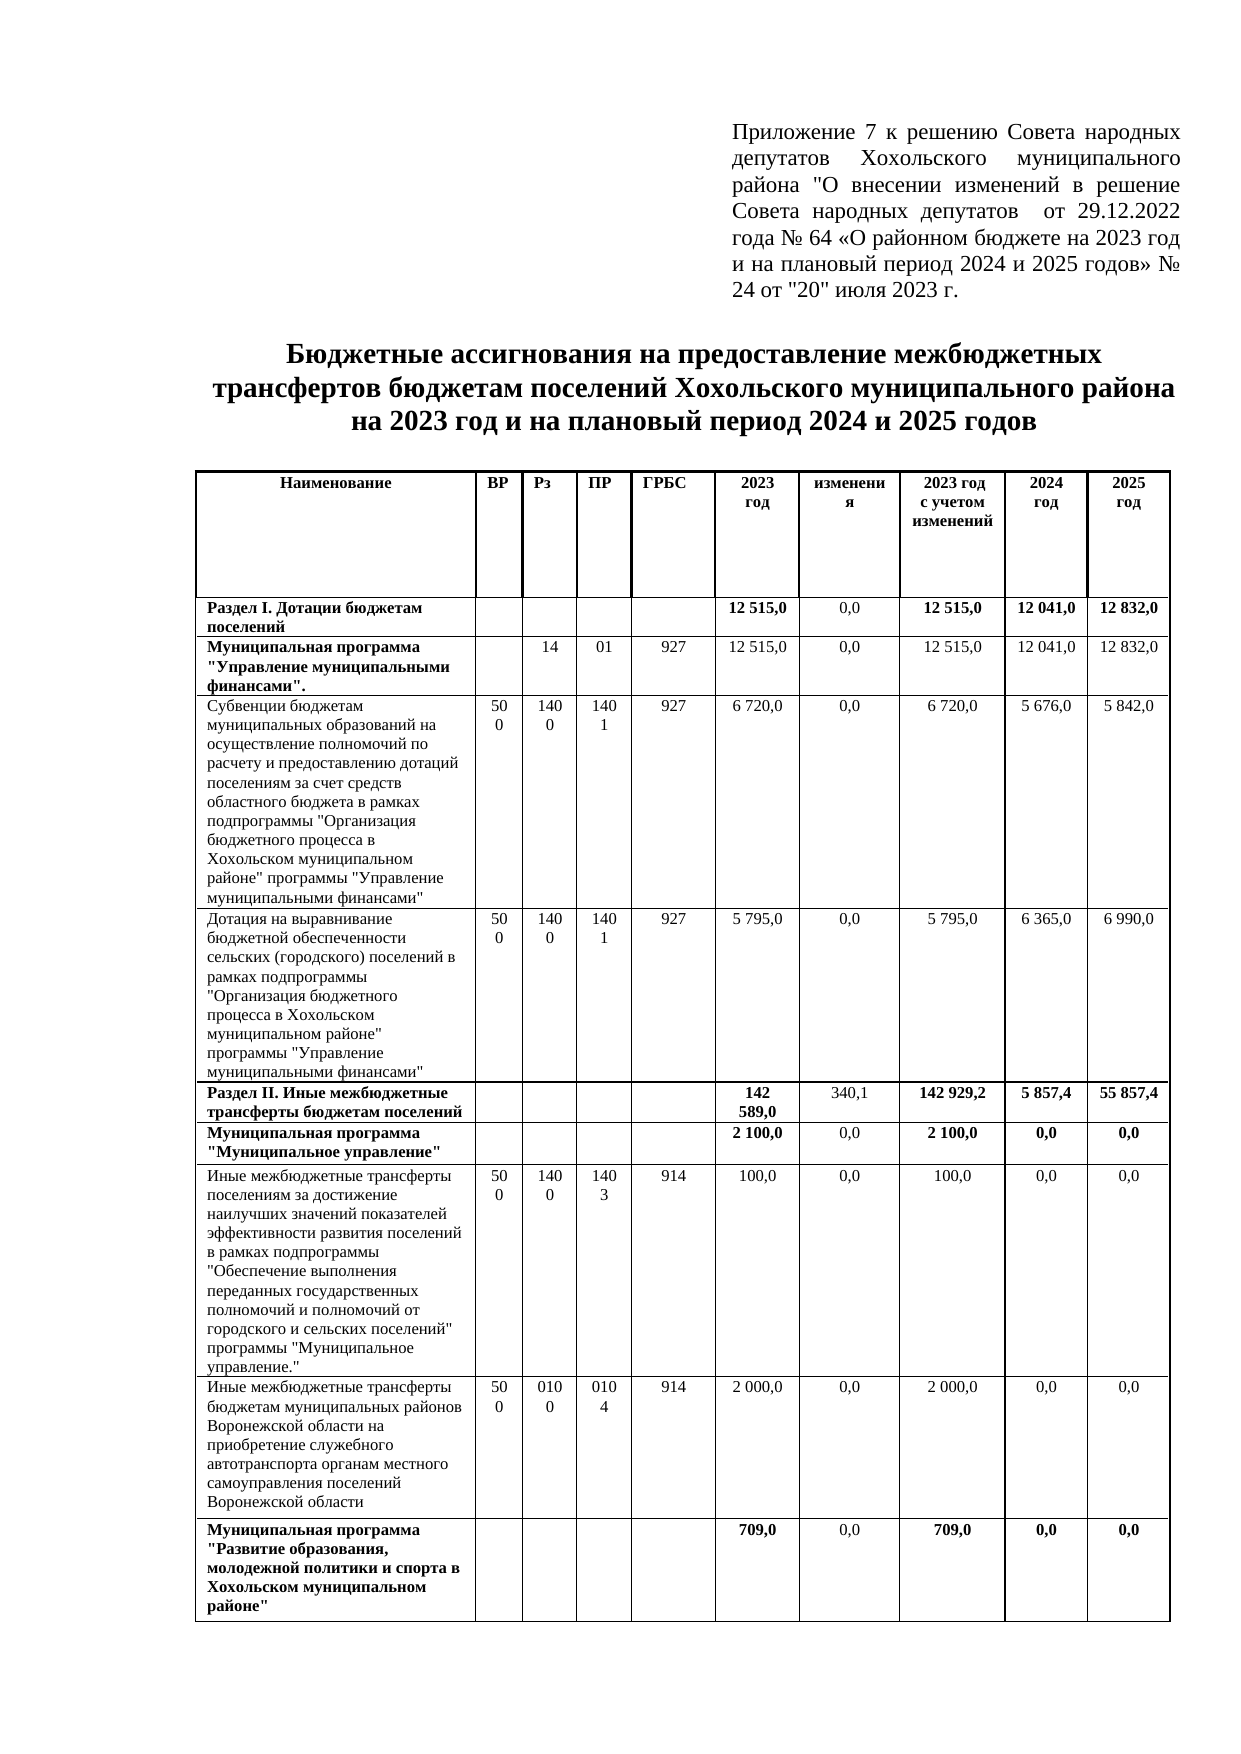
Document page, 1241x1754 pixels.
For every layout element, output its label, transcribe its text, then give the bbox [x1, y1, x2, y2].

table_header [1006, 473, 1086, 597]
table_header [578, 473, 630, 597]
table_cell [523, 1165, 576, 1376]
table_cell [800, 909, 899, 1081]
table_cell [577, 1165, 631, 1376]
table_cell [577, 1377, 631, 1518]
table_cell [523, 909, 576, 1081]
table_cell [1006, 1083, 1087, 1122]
text Приложение 7 к решению Совета народных депутатов Хохольского муниципального района "О внесении изменений в решение Совета народных депутатов от 29.12.2022 года № 64 «О районном бюджете на 2023 год и на плановый период 2024 и 2025 годов» № 24 от "20" июля 2023 г. [732, 118, 1181, 303]
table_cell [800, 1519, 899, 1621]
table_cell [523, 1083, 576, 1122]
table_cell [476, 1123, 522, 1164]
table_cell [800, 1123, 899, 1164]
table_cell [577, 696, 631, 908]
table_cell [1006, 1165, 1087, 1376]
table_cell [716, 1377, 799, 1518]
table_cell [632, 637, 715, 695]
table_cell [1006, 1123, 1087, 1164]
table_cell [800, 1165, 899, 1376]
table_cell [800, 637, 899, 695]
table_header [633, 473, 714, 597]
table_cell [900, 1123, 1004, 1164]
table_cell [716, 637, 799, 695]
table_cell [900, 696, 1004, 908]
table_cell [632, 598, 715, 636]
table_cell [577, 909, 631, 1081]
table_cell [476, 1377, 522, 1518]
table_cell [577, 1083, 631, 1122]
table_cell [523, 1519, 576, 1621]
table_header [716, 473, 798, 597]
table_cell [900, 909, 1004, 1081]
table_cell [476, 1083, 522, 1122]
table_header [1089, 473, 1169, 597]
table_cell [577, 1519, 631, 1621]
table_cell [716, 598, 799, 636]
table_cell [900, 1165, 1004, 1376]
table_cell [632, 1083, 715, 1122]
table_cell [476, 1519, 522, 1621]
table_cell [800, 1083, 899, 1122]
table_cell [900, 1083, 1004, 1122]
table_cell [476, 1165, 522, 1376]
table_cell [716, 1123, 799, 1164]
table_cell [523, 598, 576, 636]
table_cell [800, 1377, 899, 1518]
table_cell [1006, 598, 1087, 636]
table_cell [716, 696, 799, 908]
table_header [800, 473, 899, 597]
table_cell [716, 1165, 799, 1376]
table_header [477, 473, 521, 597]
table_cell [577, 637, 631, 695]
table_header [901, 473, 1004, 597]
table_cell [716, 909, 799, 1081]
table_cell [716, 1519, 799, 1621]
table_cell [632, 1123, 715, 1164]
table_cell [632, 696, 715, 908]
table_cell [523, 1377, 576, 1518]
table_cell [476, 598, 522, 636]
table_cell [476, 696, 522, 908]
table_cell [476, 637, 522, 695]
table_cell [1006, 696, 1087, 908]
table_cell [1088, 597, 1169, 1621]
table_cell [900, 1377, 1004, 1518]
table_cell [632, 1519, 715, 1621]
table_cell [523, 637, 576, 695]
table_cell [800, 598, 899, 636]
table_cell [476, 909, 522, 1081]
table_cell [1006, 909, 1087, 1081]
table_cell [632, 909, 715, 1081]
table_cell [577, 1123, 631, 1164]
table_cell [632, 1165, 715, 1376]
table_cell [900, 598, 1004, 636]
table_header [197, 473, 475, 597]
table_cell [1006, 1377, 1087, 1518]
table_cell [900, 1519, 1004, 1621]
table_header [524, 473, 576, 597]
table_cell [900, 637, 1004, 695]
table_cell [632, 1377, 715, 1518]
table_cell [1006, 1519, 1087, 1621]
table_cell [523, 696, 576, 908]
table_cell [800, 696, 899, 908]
text Бюджетные ассигнования на предоставление межбюджетных трансфертов бюджетам поселений Хохольского муниципального района на 2023 год и на плановый период 2024 и 2025 годов [207, 336, 1181, 437]
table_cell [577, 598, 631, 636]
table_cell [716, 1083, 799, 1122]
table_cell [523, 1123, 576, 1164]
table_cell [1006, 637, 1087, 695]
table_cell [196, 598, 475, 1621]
